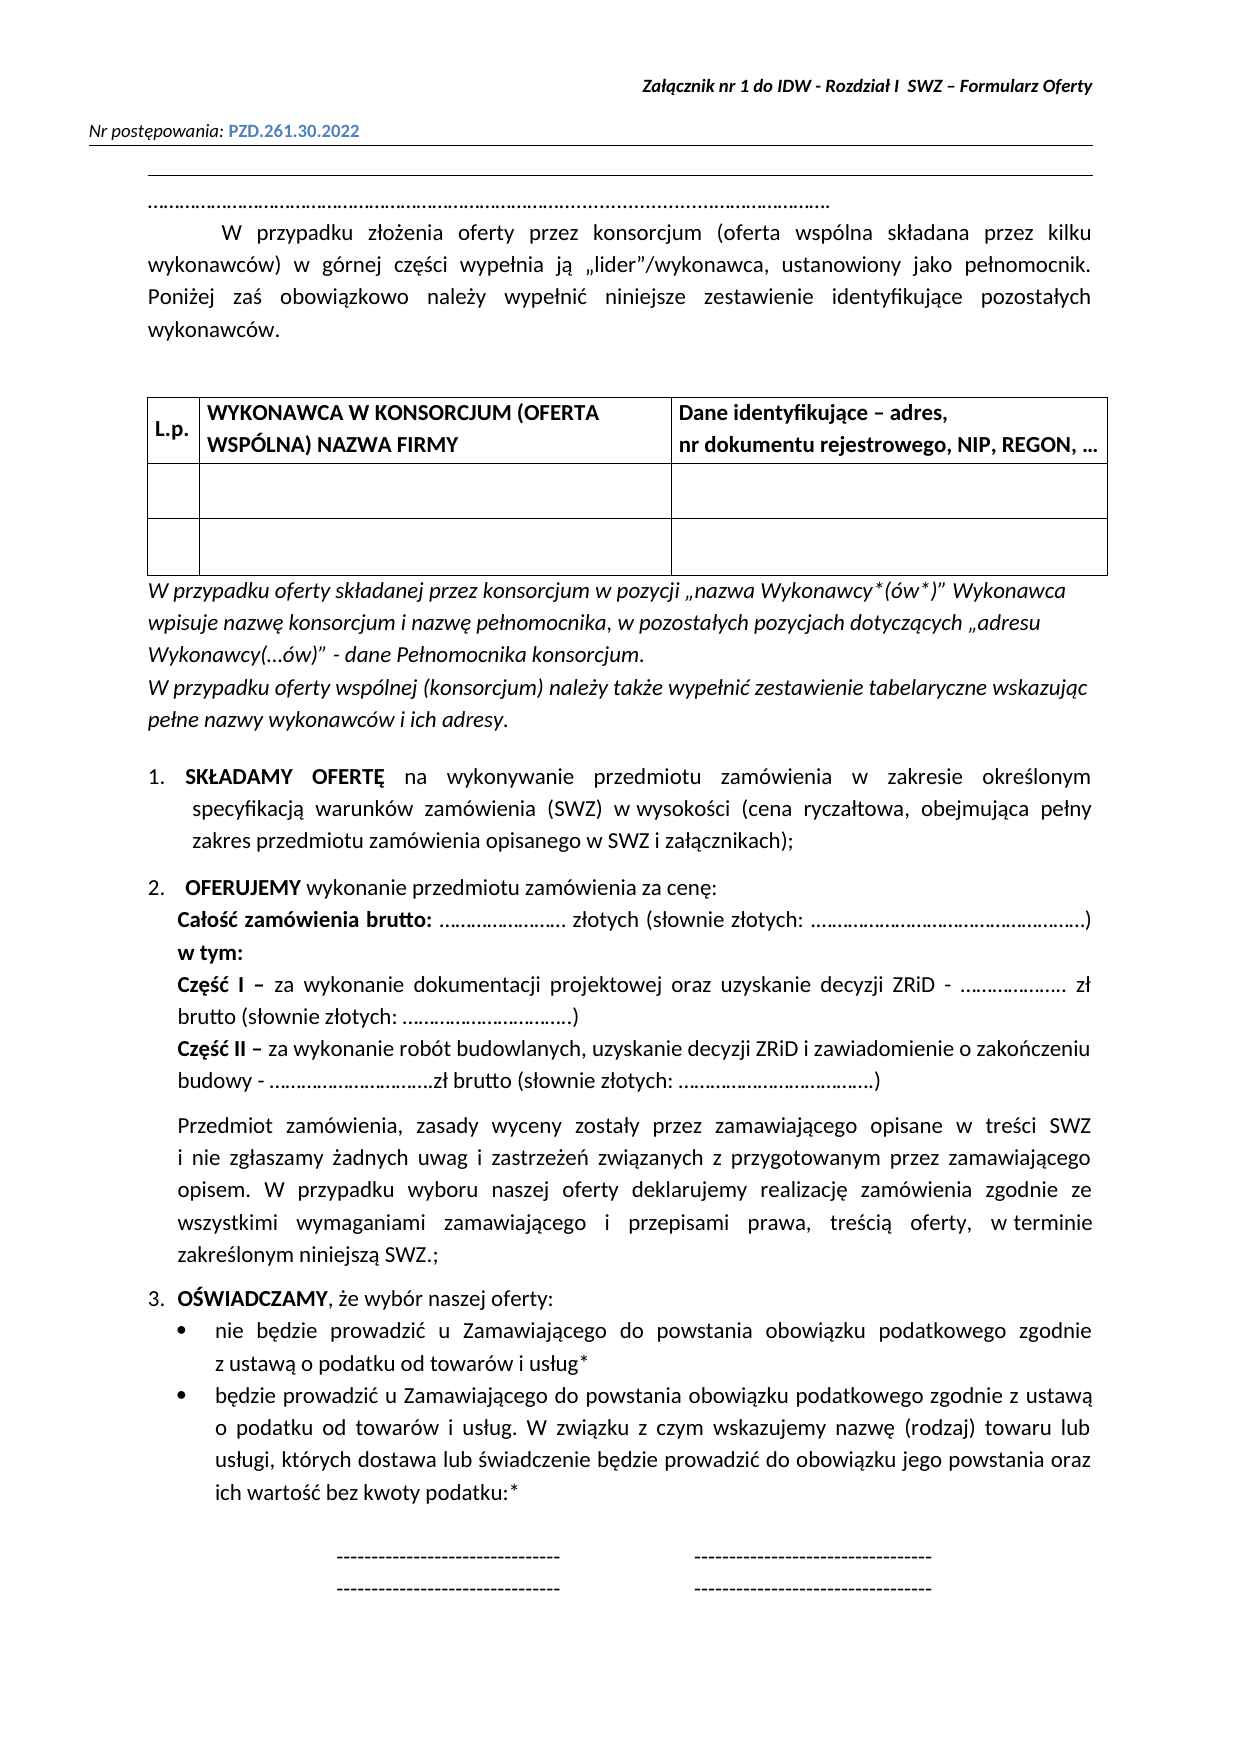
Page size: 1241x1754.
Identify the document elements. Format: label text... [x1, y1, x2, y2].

table_cell [200, 464, 671, 518]
table_header Dane identyfikujące – adres, nr dokumentu rejestrowego, NIP, REGON, … [672, 398, 1107, 462]
text Przedmiot zamówienia, zasady wyceny zostały przez zamawiającego opisane w treści SWZ i nie zgłaszamy żadnych uwag i zastrzeżeń związanych z przygotowanym przez zamawiającego opisem. W przypadku wyboru naszej oferty deklarujemy realizację zamówienia zgodnie ze wszystkimi wymaganiami zamawiającego i przepisami prawa, treścią oferty, w terminie zakreślonym niniejszą SWZ.; [177, 1111, 1093, 1268]
text W przypadku złożenia oferty przez konsorcjum (oferta wspólna składana przez kilku wykonawców) w górnej części wypełnia ją „lider”/wykonawca, ustanowiony jako pełnomocnik. Poniżej zaś obowiązkowo należy wypełnić niniejsze zestawienie identyfikujące pozostałych wykonawców. [148, 218, 1093, 343]
text W przypadku oferty wspólnej (konsorcjum) należy także wypełnić zestawienie tabelaryczne wskazując pełne nazwy wykonawców i ich adresy. [148, 673, 1093, 733]
text -------------------------------- ---------------------------------- [177, 1574, 1093, 1602]
list SKŁADAMY OFERTĘ na wykonywanie przedmiotu zamówienia w zakresie określonym specyfikacją warunków zamówienia (SWZ) w wysokości (cena ryczałtowa, obejmująca pełny zakres przedmiotu zamówienia opisanego w SWZ i załącznikach); [148, 762, 1093, 854]
text Część II – za wykonanie robót budowlanych, uzyskanie decyzji ZRiD i zawiadomienie o zakończeniu budowy - ………………………….zł brutto (słownie złotych: ……………………………….) [177, 1034, 1093, 1094]
table_cell [148, 519, 199, 575]
text W przypadku oferty składanej przez konsorcjum w pozycji „nazwa Wykonawcy*(ów*)” Wykonawca wpisuje nazwę konsorcjum i nazwę pełnomocnika, w pozostałych pozycjach dotyczących „adresu Wykonawcy(…ów)” - dane Pełnomocnika konsorcjum. [148, 576, 1093, 668]
text Część I – za wykonanie dokumentacji projektowej oraz uzyskanie decyzji ZRiD - ……………….. zł brutto (słownie złotych: …………………………..) [177, 970, 1093, 1030]
table_header L.p. [148, 398, 199, 462]
list będzie prowadzić u Zamawiającego do powstania obowiązku podatkowego zgodnie z ustawą o podatku od towarów i usług. W związku z czym wskazujemy nazwę (rodzaj) towaru lub usługi, których dostawa lub świadczenie będzie prowadzić do obowiązku jego powstania oraz ich wartość bez kwoty podatku:* [177, 1381, 1093, 1506]
table_header WYKONAWCA W KONSORCJUM (OFERTA WSPÓLNA) NAZWA FIRMY [200, 398, 671, 462]
list OŚWIADCZAMY, że wybór naszej oferty: [148, 1284, 1093, 1312]
table_cell [200, 519, 671, 575]
text Całość zamówienia brutto: …………………… złotych (słownie złotych: .……………………………………………) w tym: [177, 905, 1093, 966]
table_cell [672, 464, 1107, 518]
list OFERUJEMY wykonanie przedmiotu zamówienia za cenę: [148, 873, 1093, 901]
text ……………………………………………………………………...........................…………………. [148, 176, 1093, 214]
table_cell [672, 519, 1107, 575]
list nie będzie prowadzić u Zamawiającego do powstania obowiązku podatkowego zgodnie z ustawą o podatku od towarów i usług* [177, 1317, 1093, 1377]
table_cell [148, 464, 199, 518]
text -------------------------------- ---------------------------------- [177, 1542, 1093, 1570]
